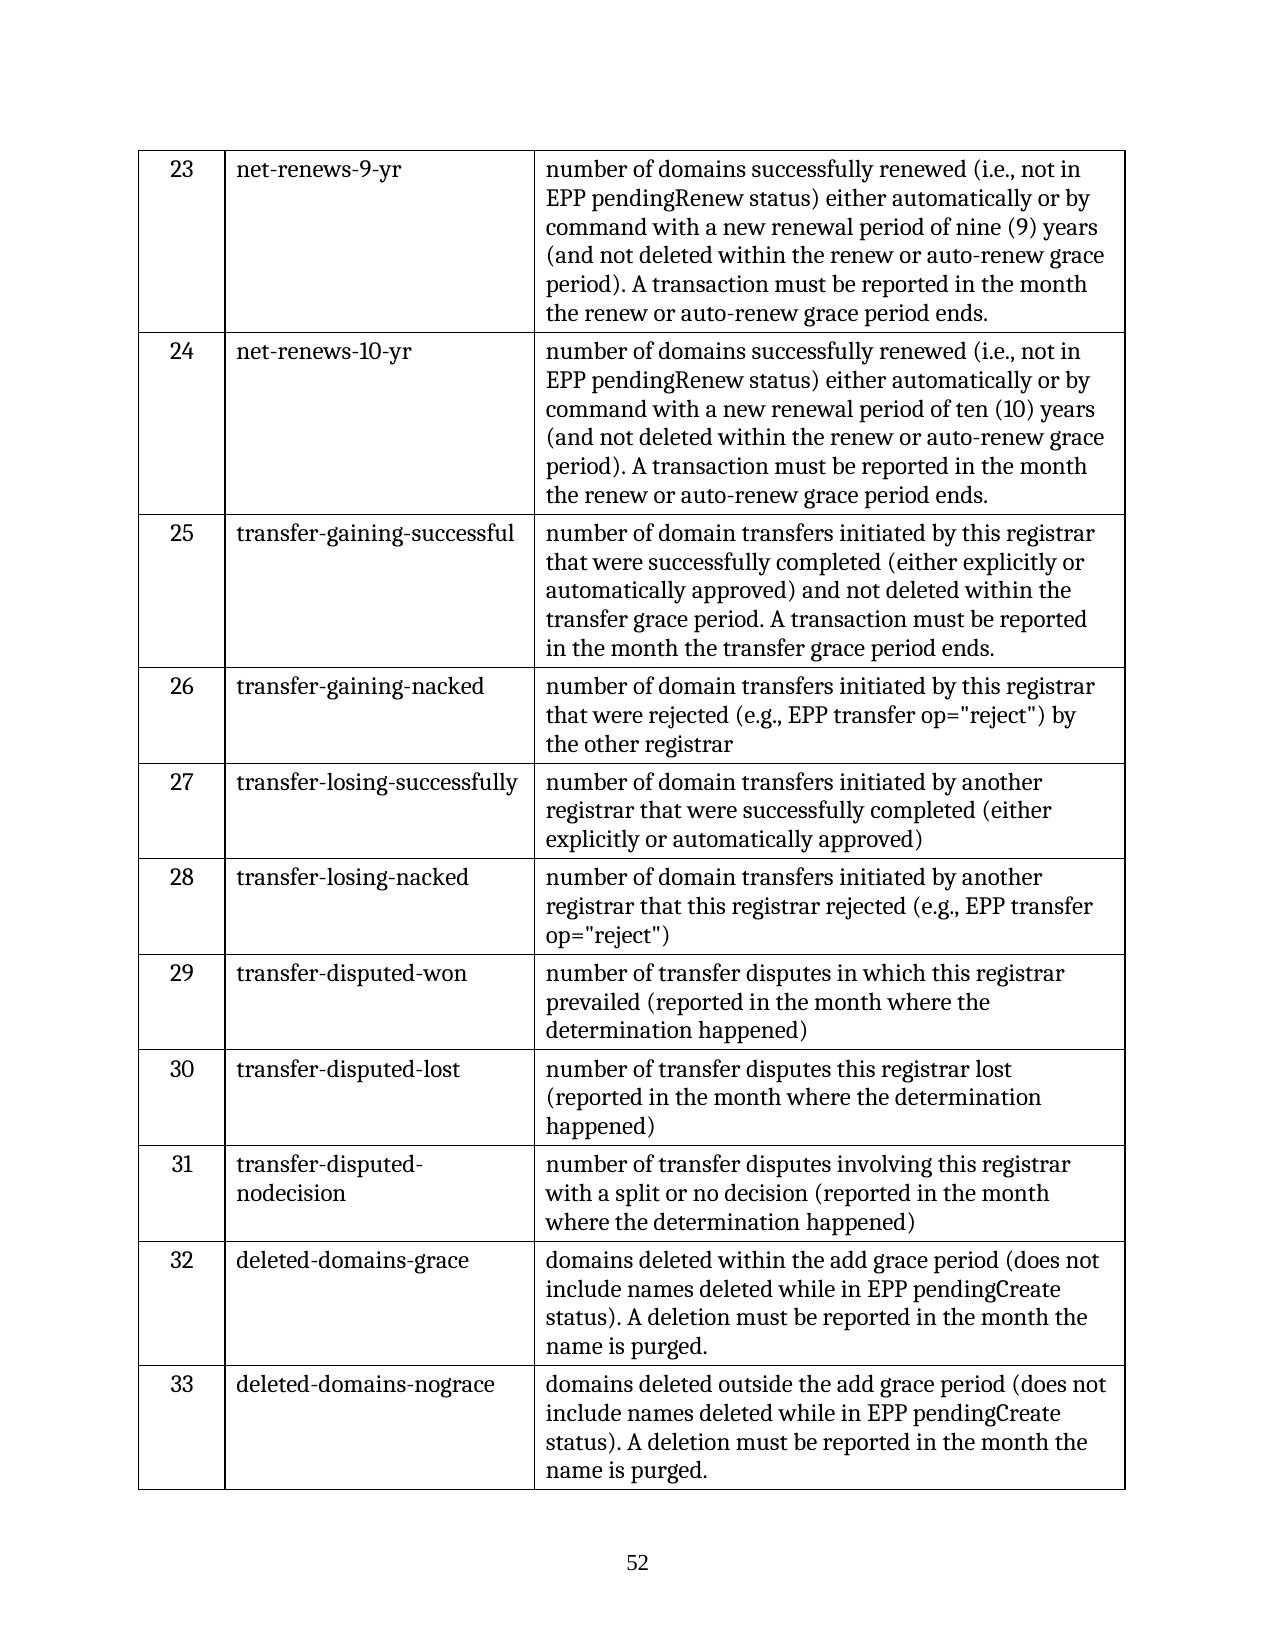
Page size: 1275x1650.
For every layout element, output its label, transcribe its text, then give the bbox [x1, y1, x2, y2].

table_cell transfer-losing-nacked [226, 859, 534, 954]
table_cell 32 [139, 1242, 224, 1365]
table_cell deleted-domains-nograce [226, 1366, 534, 1489]
table_cell deleted-domains-grace [226, 1242, 534, 1365]
table_cell domains deleted within the add grace period (does not include names deleted while in EPP pendingCreate status). A deletion must be reported in the month the name is purged. [535, 1242, 1124, 1365]
table_cell 27 [139, 764, 224, 858]
table_cell transfer-gaining-successful [226, 515, 534, 667]
table_cell number of domain transfers initiated by this registrar that were successfully completed (either explicitly or automatically approved) and not deleted within the transfer grace period. A transaction must be reported in the month the transfer grace period ends. [535, 515, 1124, 667]
table_cell number of domain transfers initiated by this registrar that were rejected (e.g., EPP transfer op="reject") by the other registrar [535, 668, 1124, 762]
table_cell transfer-disputed-lost [226, 1050, 534, 1145]
table_cell net-renews-9-yr [226, 151, 534, 332]
table_cell 23 [139, 151, 224, 332]
table_cell 29 [139, 955, 224, 1049]
table_cell transfer-gaining-nacked [226, 668, 534, 762]
table_cell transfer-losing-successfully [226, 764, 534, 858]
table_cell number of transfer disputes in which this registrar prevailed (reported in the month where the determination happened) [535, 955, 1124, 1049]
table_cell number of transfer disputes this registrar lost (reported in the month where the determination happened) [535, 1050, 1124, 1145]
table_cell number of domains successfully renewed (i.e., not in EPP pendingRenew status) either automatically or by command with a new renewal period of ten (10) years (and not deleted within the renew or auto-renew grace period). A transaction must be reported in the month the renew or auto-renew grace period ends. [535, 333, 1124, 514]
table_cell domains deleted outside the add grace period (does not include names deleted while in EPP pendingCreate status). A deletion must be reported in the month the name is purged. [535, 1366, 1124, 1489]
table_cell transfer-disputed-nodecision [226, 1146, 534, 1241]
table_cell 24 [139, 333, 224, 514]
table_cell number of domain transfers initiated by another registrar that this registrar rejected (e.g., EPP transfer op="reject") [535, 859, 1124, 954]
table_cell number of domains successfully renewed (i.e., not in EPP pendingRenew status) either automatically or by command with a new renewal period of nine (9) years (and not deleted within the renew or auto-renew grace period). A transaction must be reported in the month the renew or auto-renew grace period ends. [535, 151, 1124, 332]
table_cell 28 [139, 859, 224, 954]
table_cell 31 [139, 1146, 224, 1241]
table_cell 30 [139, 1050, 224, 1145]
table_cell transfer-disputed-won [226, 955, 534, 1049]
table_cell number of transfer disputes involving this registrar with a split or no decision (reported in the month where the determination happened) [535, 1146, 1124, 1241]
table_cell net-renews-10-yr [226, 333, 534, 514]
table_cell number of domain transfers initiated by another registrar that were successfully completed (either explicitly or automatically approved) [535, 764, 1124, 858]
table_cell 26 [139, 668, 224, 762]
table_cell 33 [139, 1366, 224, 1489]
table_cell 25 [139, 515, 224, 667]
